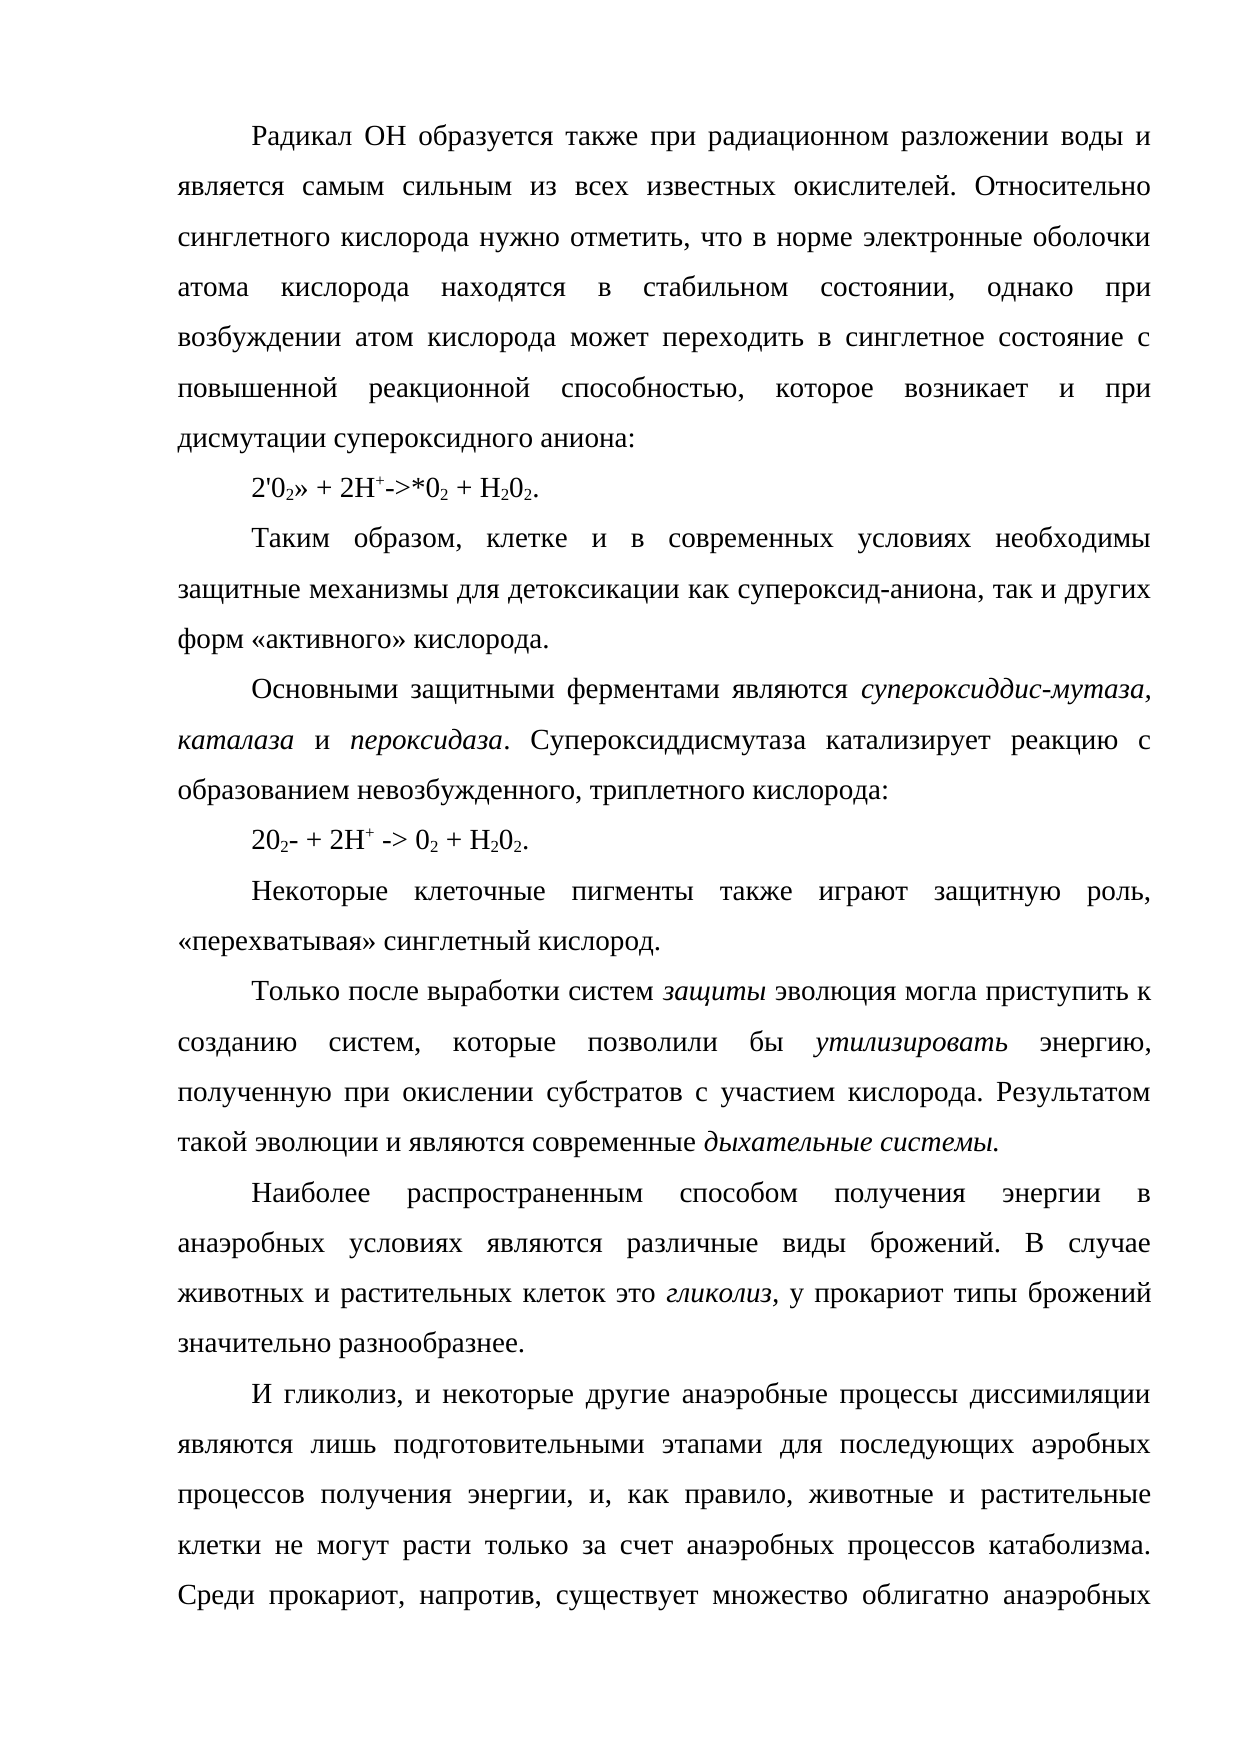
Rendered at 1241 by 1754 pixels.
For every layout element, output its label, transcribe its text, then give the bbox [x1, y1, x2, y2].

text Только после выработки систем защиты эволюция могла приступить к созданию систем, которые позволили бы утилизировать энергию, полученную при окислении субстратов с участием кислорода. Результатом такой эволюции и являются современные дыхательные системы. [177, 973, 1152, 1158]
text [177, 1376, 1152, 1611]
text 202- + 2Н+ -> 02 + Н202. [177, 822, 1152, 856]
text Основными защитными ферментами являются супероксиддис-мутаза, каталаза и пероксидаза. Супероксиддисмутаза катализирует реакцию с образованием невозбужденного, триплетного кислорода: [177, 672, 1152, 806]
text Таким образом, клетке и в современных условиях необходимы защитные механизмы для детоксикации как супероксид-аниона, так и других форм «активного» кислорода. [177, 521, 1152, 655]
text Некоторые клеточные пигменты также играют защитную роль, «перехватывая» синглетный кислород. [177, 873, 1152, 957]
text Наиболее распространенным способом получения энергии в анаэробных условиях являются различные виды брожений. В случае животных и растительных клеток это гликолиз, у прокариот типы брожений значительно разнообразнее. [177, 1175, 1152, 1359]
text 2'02» + 2Н+->*02 + Н202. [177, 470, 1152, 504]
text Радикал ОН образуется также при радиационном разложении воды и является самым сильным из всех известных окислителей. Относительно синглетного кислорода нужно отметить, что в норме электронные оболочки атома кислорода находятся в стабильном состоянии, однако при возбуждении атом кислорода может переходить в синглетное состояние с повышенной реакционной способностью, которое возникает и при дисмутации супероксидного аниона: [177, 118, 1152, 453]
